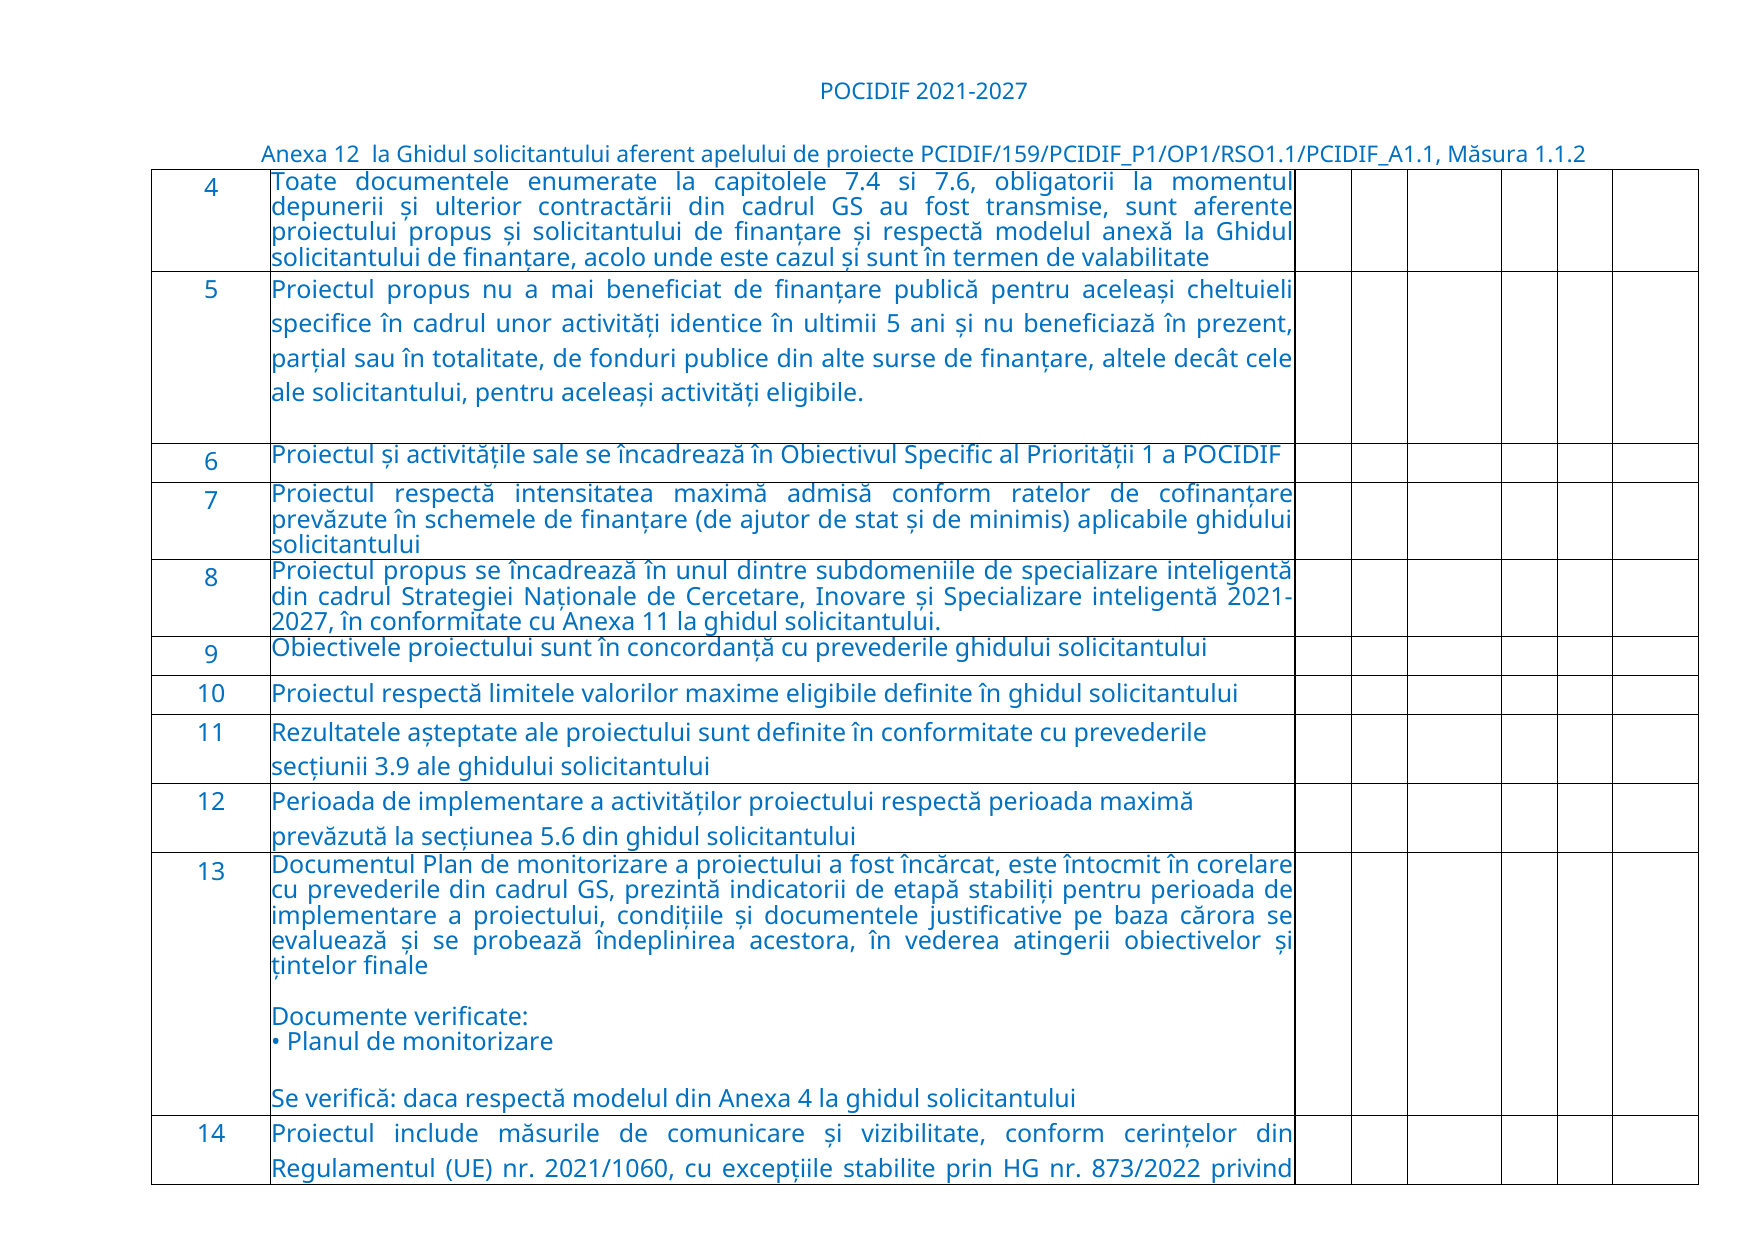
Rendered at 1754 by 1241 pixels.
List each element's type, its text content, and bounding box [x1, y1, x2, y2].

table_cell 12 [152, 784, 270, 852]
table_cell 11 [152, 715, 270, 783]
table_cell [1502, 1116, 1557, 1184]
table_cell [1502, 272, 1557, 442]
table_cell Proiectul respectă limitele valorilor maxime eligibile definite în ghidul solicitantului [271, 676, 1294, 714]
table_cell [1296, 637, 1351, 675]
table_cell [1408, 483, 1501, 558]
table_cell [1613, 853, 1698, 1115]
table_cell [1613, 1116, 1698, 1184]
table_cell Obiectivele proiectului sunt în concordanță cu prevederile ghidului solicitantului [271, 637, 1294, 675]
table_cell [1408, 170, 1501, 271]
table_cell [1296, 560, 1351, 636]
table_cell [1296, 170, 1351, 271]
table_cell [1352, 784, 1407, 852]
table_cell [1296, 483, 1351, 558]
table_cell [1352, 637, 1407, 675]
table_cell [1352, 170, 1407, 271]
table_cell [1502, 444, 1557, 482]
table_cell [271, 1116, 1294, 1184]
table_cell [1296, 853, 1351, 1115]
table_cell [1558, 444, 1612, 482]
table_cell [1352, 444, 1407, 482]
table_cell [1408, 272, 1501, 442]
table_cell [1558, 272, 1612, 442]
table_cell [1352, 272, 1407, 442]
table_cell [1558, 170, 1612, 271]
table_cell [1502, 784, 1557, 852]
table_cell [1613, 637, 1698, 675]
table_cell [1613, 715, 1698, 783]
table_cell [1613, 676, 1698, 714]
table_cell [1502, 676, 1557, 714]
table_cell [1408, 715, 1501, 783]
table_cell [1558, 853, 1612, 1115]
table_cell 4 [152, 170, 270, 271]
table_cell 7 [152, 483, 270, 558]
table_cell [1558, 1116, 1612, 1184]
table_cell [1502, 483, 1557, 558]
table_cell [1502, 637, 1557, 675]
table_cell [1613, 483, 1698, 558]
table_cell [1352, 853, 1407, 1115]
table_cell [1613, 784, 1698, 852]
table_cell [1558, 560, 1612, 636]
table_cell [1352, 560, 1407, 636]
table_cell [1296, 1116, 1351, 1184]
table_cell 14 [152, 1116, 270, 1184]
table_cell 5 [152, 272, 270, 442]
table_cell 9 [152, 637, 270, 675]
table_cell [1558, 483, 1612, 558]
table_cell 13 [152, 853, 270, 1115]
table_cell Proiectul și activitățile sale se încadrează în Obiectivul Specific al Priorității 1 a POCIDIF [271, 444, 1294, 482]
table_cell [1408, 676, 1501, 714]
table_cell [1408, 444, 1501, 482]
table_cell Proiectul propus nu a mai beneficiat de finanțare publică pentru aceleași cheltuieli specifice în cadrul unor activități identice în ultimii 5 ani și nu beneficiază în prezent, parțial sau în totalitate, de fonduri publice din alte surse de finanțare, altele decât cele ale solicitantului, pentru aceleași activități eligibile. [271, 272, 1294, 442]
table_cell [1558, 637, 1612, 675]
table_cell Toate documentele enumerate la capitolele 7.4 si 7.6, obligatorii la momentul depunerii și ulterior contractării din cadrul GS au fost transmise, sunt aferente proiectului propus și solicitantului de finanțare și respectă modelul anexă la Ghidul solicitantului de finanțare, acolo unde este cazul și sunt în termen de valabilitate [271, 170, 1294, 271]
table_cell [1352, 1116, 1407, 1184]
table_cell [1613, 272, 1698, 442]
table_cell Perioada de implementare a activităților proiectului respectă perioada maximă prevăzută la secțiunea 5.6 din ghidul solicitantului [271, 784, 1294, 852]
table_cell [1558, 784, 1612, 852]
table_cell [1296, 715, 1351, 783]
table_cell Rezultatele așteptate ale proiectului sunt definite în conformitate cu prevederile secțiunii 3.9 ale ghidului solicitantului [271, 715, 1294, 783]
table_cell [1613, 170, 1698, 271]
table_cell Proiectul respectă intensitatea maximă admisă conform ratelor de cofinanțare prevăzute în schemele de finanțare (de ajutor de stat și de minimis) aplicabile ghidului solicitantului [271, 483, 1294, 558]
table_cell [1502, 560, 1557, 636]
table_cell 10 [152, 676, 270, 714]
table_cell [1352, 715, 1407, 783]
table_cell Documentul Plan de monitorizare a proiectului a fost încărcat, este întocmit în corelare cu prevederile din cadrul GS, prezintă indicatorii de etapă stabiliți pentru perioada de implementare a proiectului, condițiile și documentele justificative pe baza cărora se evaluează și se probează îndeplinirea acestora, în vederea atingerii obiectivelor și țintelor finale Documente verificate: • Planul de monitorizare Se verifică: daca respectă modelul din Anexa 4 la ghidul solicitantului [271, 853, 1294, 1115]
table_cell [1408, 1116, 1501, 1184]
table_cell [1502, 715, 1557, 783]
table_cell [1296, 272, 1351, 442]
table_cell [1296, 444, 1351, 482]
table_cell 8 [152, 560, 270, 636]
table_cell Proiectul propus se încadrează în unul dintre subdomeniile de specializare inteligentă din cadrul Strategiei Naționale de Cercetare, Inovare și Specializare inteligentă 2021-2027, în conformitate cu Anexa 11 la ghidul solicitantului. [271, 560, 1294, 636]
table_cell [1296, 784, 1351, 852]
table_cell [1352, 483, 1407, 558]
table_cell [1408, 637, 1501, 675]
table_cell [1296, 676, 1351, 714]
table_cell [1558, 676, 1612, 714]
table_cell [1502, 170, 1557, 271]
table_cell 6 [152, 444, 270, 482]
table_cell [1558, 715, 1612, 783]
table_cell [1408, 560, 1501, 636]
table_cell [1352, 676, 1407, 714]
table_cell [1613, 444, 1698, 482]
table_cell [1613, 560, 1698, 636]
table_cell [1502, 853, 1557, 1115]
table_cell [1408, 853, 1501, 1115]
table_cell [1408, 784, 1501, 852]
